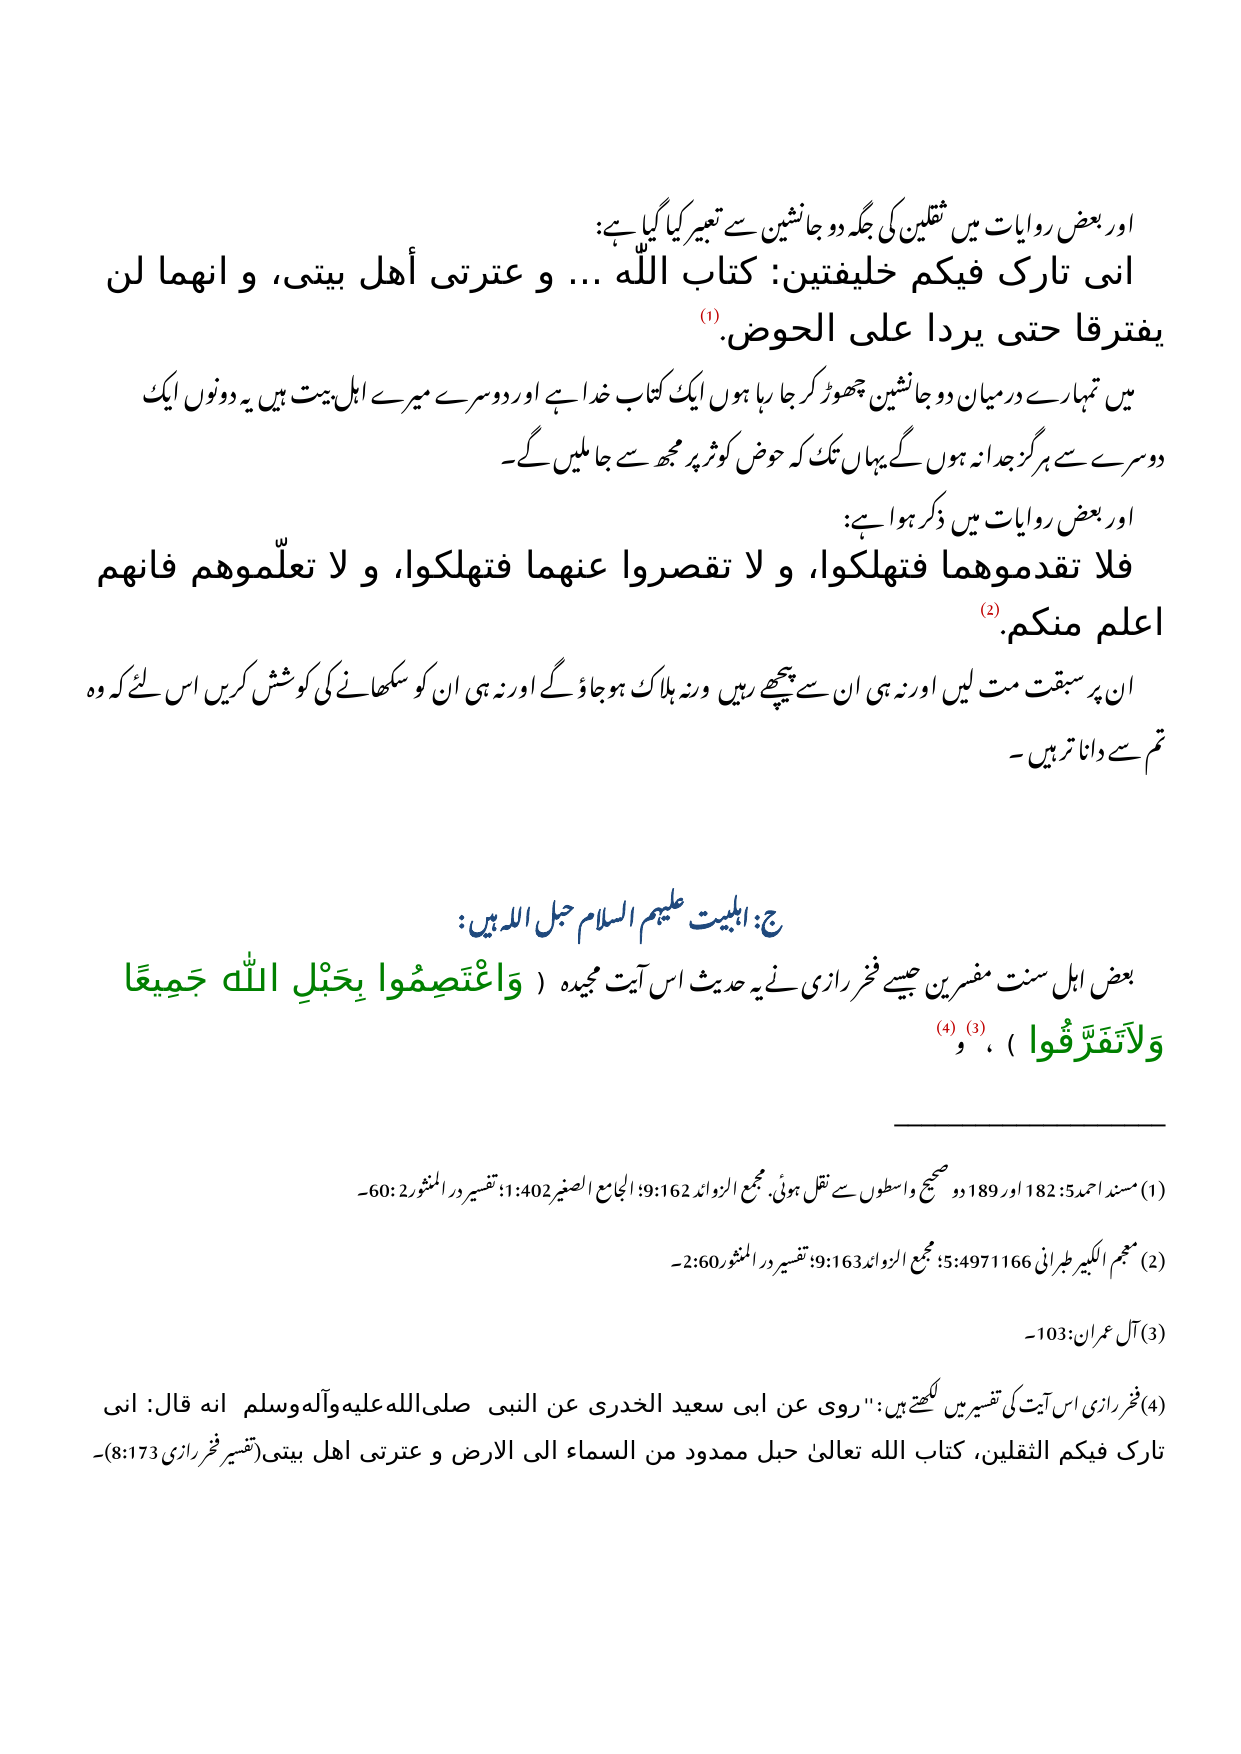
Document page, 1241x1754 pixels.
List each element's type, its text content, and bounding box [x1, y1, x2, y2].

subtitle ج: اہلبیت علیہم السلام حبل اللہ ہیں : [75, 881, 1165, 943]
text میں تمہارے درمیان دو جانشین چھوڑ کر جا رہا ہوں ایک کتاب خدا ہے اور دوسرے میرے اہل بیت ہیں یہ دونوں ایک دوسرے سے ہرگز جدا نہ ہوں گے یہاں تک کہ حوض کوثر پر مجھ سے جا ملیں گے۔ [75, 356, 1165, 481]
text بعض اہل سنت مفسرین جیسے فخر رازی نے یہ حدیث اس آیت مجیدہ ( وَاعْتَصِمُوا بِحَبْلِ ﷲ جَمِیعًا وَلاَتَفَرَّقُوا ) ،(3)و(4) [75, 943, 1165, 1068]
text انی تارک فیکم خلیفتین: کتاب اللّٰه ... و عترتی أهل بیتی، و انهما لن یفترقا حتی یردا علی الحوض.(1) [75, 250, 1165, 356]
text (3) آل عمران:103۔ [75, 1305, 1165, 1352]
text (4)فخر رازی اس آیت کی تفسیر میں لکھتے ہیں : '' روی عن ابی سعید الخدری عن النبی صلى‌الله‌عليه‌وآله‌وسلم انه قال: انی تارک فیکم الثقلین، کتاب الله تعالیٰ حبل ممدود من السماء الی الارض و عترتی اهل بیتی(تفسیر فخر رازی 8:173)۔ [75, 1377, 1165, 1471]
text ان پر سبقت مت لیں اور نہ ہی ان سے پیچھے رہیں ورنہ ہلاک ہوجاؤ گے اور نہ ہی ان کو سکھانے کی کوشش کریں اس لئے کہ وہ تم سے دانا تر ہیں ۔ [75, 650, 1165, 775]
text (2) معجم الکبیر طبرانی 5:4971166؛ مجمع الزوائد9:163؛ تفسیر در المنثور2:60۔ [75, 1233, 1165, 1280]
text ____________________ [75, 1068, 1165, 1136]
text (1) مسند احمد5: 182 اور 189 دو صحیح واسطوں سے نقل ہوئی. مجمع الزوائد 9:162؛ الجامع الصغیر1:402؛ تفسیر در المنثور2 :60۔ [75, 1161, 1165, 1208]
text اور بعض روایات میں ثقلین کی جگہ دو جانشین سے تعبیر کیا گیا ہے: [75, 187, 1165, 250]
text اور بعض روایات میں ذکر ہوا ہے: [75, 481, 1165, 544]
text فلا تقدموهما فتهلکوا، و لا تقصروا عنهما فتهلکوا، و لا تعلّموهم فانهم اعلم منکم.(2) [75, 544, 1165, 650]
